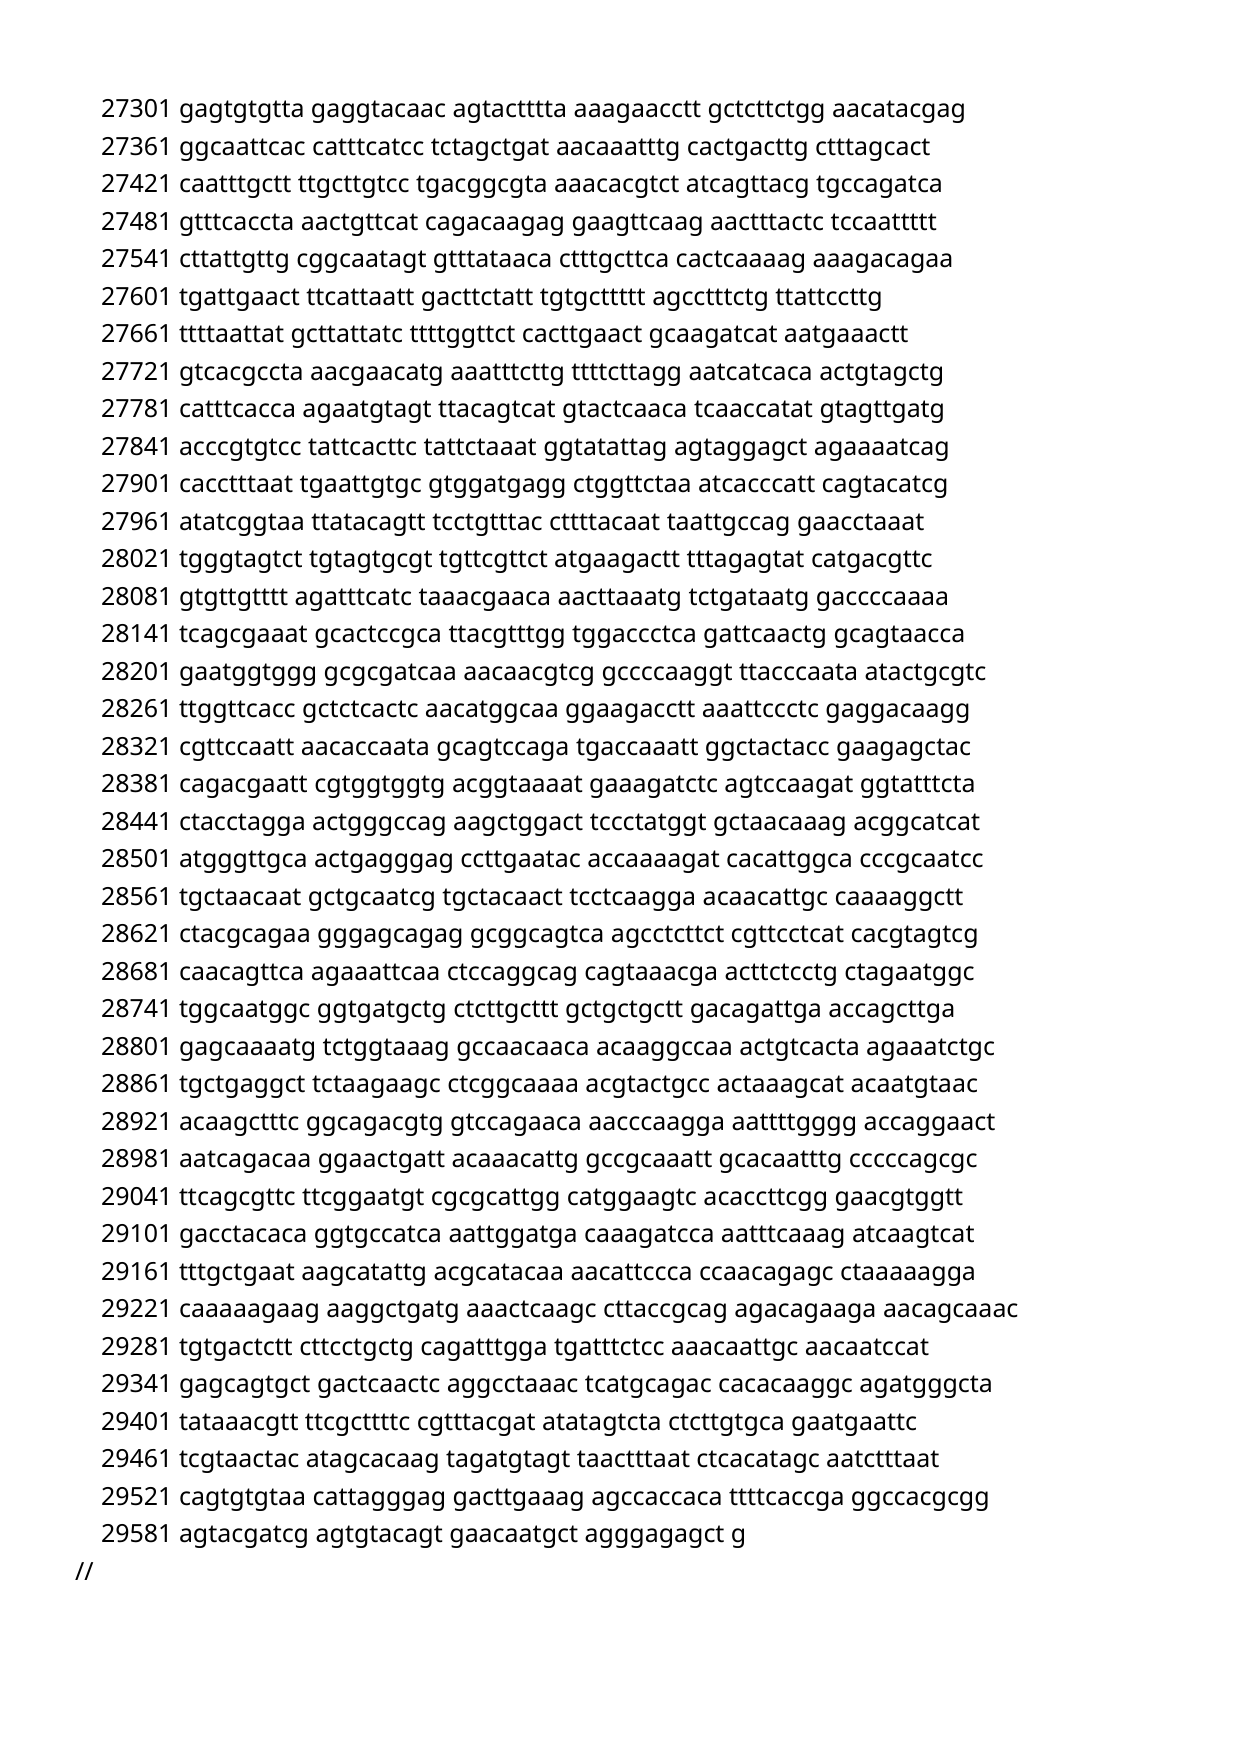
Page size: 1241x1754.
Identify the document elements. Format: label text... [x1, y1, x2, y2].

text 29461 tcgtaactac atagcacaag tagatgtagt taactttaat ctcacatagc aatctttaat [75, 1439, 1165, 1477]
text 29341 gagcagtgct gactcaactc aggcctaaac tcatgcagac cacacaaggc agatgggcta [75, 1364, 1165, 1402]
text 29581 agtacgatcg agtgtacagt gaacaatgct agggagagct g [75, 1514, 1165, 1552]
text 28321 cgttccaatt aacaccaata gcagtccaga tgaccaaatt ggctactacc gaagagctac [75, 727, 1165, 764]
text 28861 tgctgaggct tctaagaagc ctcggcaaaa acgtactgcc actaaagcat acaatgtaac [75, 1064, 1165, 1102]
text 28201 gaatggtggg gcgcgatcaa aacaacgtcg gccccaaggt ttacccaata atactgcgtc [75, 652, 1165, 689]
text 28561 tgctaacaat gctgcaatcg tgctacaact tcctcaagga acaacattgc caaaaggctt [75, 877, 1165, 914]
text 27901 cacctttaat tgaattgtgc gtggatgagg ctggttctaa atcacccatt cagtacatcg [75, 464, 1165, 502]
text 29281 tgtgactctt cttcctgctg cagatttgga tgatttctcc aaacaattgc aacaatccat [75, 1327, 1165, 1364]
text 27961 atatcggtaa ttatacagtt tcctgtttac cttttacaat taattgccag gaacctaaat [75, 502, 1165, 539]
text 28021 tgggtagtct tgtagtgcgt tgttcgttct atgaagactt tttagagtat catgacgttc [75, 539, 1165, 577]
text 27601 tgattgaact ttcattaatt gacttctatt tgtgcttttt agcctttctg ttattccttg [75, 277, 1165, 314]
text 27421 caatttgctt ttgcttgtcc tgacggcgta aaacacgtct atcagttacg tgccagatca [75, 164, 1165, 202]
text 29041 ttcagcgttc ttcggaatgt cgcgcattgg catggaagtc acaccttcgg gaacgtggtt [75, 1177, 1165, 1214]
text 28681 caacagttca agaaattcaa ctccaggcag cagtaaacga acttctcctg ctagaatggc [75, 952, 1165, 989]
text 28801 gagcaaaatg tctggtaaag gccaacaaca acaaggccaa actgtcacta agaaatctgc [75, 1027, 1165, 1064]
text 28381 cagacgaatt cgtggtggtg acggtaaaat gaaagatctc agtccaagat ggtatttcta [75, 764, 1165, 802]
text 27361 ggcaattcac catttcatcc tctagctgat aacaaatttg cactgacttg ctttagcact [75, 127, 1165, 164]
text 28441 ctacctagga actgggccag aagctggact tccctatggt gctaacaaag acggcatcat [75, 802, 1165, 839]
text // [75, 1552, 1165, 1589]
text 28501 atgggttgca actgagggag ccttgaatac accaaaagat cacattggca cccgcaatcc [75, 839, 1165, 877]
text 28081 gtgttgtttt agatttcatc taaacgaaca aacttaaatg tctgataatg gaccccaaaa [75, 577, 1165, 614]
text 29101 gacctacaca ggtgccatca aattggatga caaagatcca aatttcaaag atcaagtcat [75, 1214, 1165, 1252]
text 29401 tataaacgtt ttcgcttttc cgtttacgat atatagtcta ctcttgtgca gaatgaattc [75, 1402, 1165, 1439]
text 29521 cagtgtgtaa cattagggag gacttgaaag agccaccaca ttttcaccga ggccacgcgg [75, 1477, 1165, 1514]
text 27661 ttttaattat gcttattatc ttttggttct cacttgaact gcaagatcat aatgaaactt [75, 314, 1165, 352]
text 27481 gtttcaccta aactgttcat cagacaagag gaagttcaag aactttactc tccaattttt [75, 202, 1165, 239]
text 27841 acccgtgtcc tattcacttc tattctaaat ggtatattag agtaggagct agaaaatcag [75, 427, 1165, 464]
text 29161 tttgctgaat aagcatattg acgcatacaa aacattccca ccaacagagc ctaaaaagga [75, 1252, 1165, 1289]
text 29221 caaaaagaag aaggctgatg aaactcaagc cttaccgcag agacagaaga aacagcaaac [75, 1289, 1165, 1327]
text 27541 cttattgttg cggcaatagt gtttataaca ctttgcttca cactcaaaag aaagacagaa [75, 239, 1165, 277]
text 28981 aatcagacaa ggaactgatt acaaacattg gccgcaaatt gcacaatttg cccccagcgc [75, 1139, 1165, 1177]
text 28261 ttggttcacc gctctcactc aacatggcaa ggaagacctt aaattccctc gaggacaagg [75, 689, 1165, 727]
text 28921 acaagctttc ggcagacgtg gtccagaaca aacccaagga aattttgggg accaggaact [75, 1102, 1165, 1139]
text 28621 ctacgcagaa gggagcagag gcggcagtca agcctcttct cgttcctcat cacgtagtcg [75, 914, 1165, 952]
text 27721 gtcacgccta aacgaacatg aaatttcttg ttttcttagg aatcatcaca actgtagctg [75, 352, 1165, 389]
text 27301 gagtgtgtta gaggtacaac agtactttta aaagaacctt gctcttctgg aacatacgag [75, 89, 1165, 127]
text 27781 catttcacca agaatgtagt ttacagtcat gtactcaaca tcaaccatat gtagttgatg [75, 389, 1165, 427]
text 28141 tcagcgaaat gcactccgca ttacgtttgg tggaccctca gattcaactg gcagtaacca [75, 614, 1165, 652]
text 28741 tggcaatggc ggtgatgctg ctcttgcttt gctgctgctt gacagattga accagcttga [75, 989, 1165, 1027]
